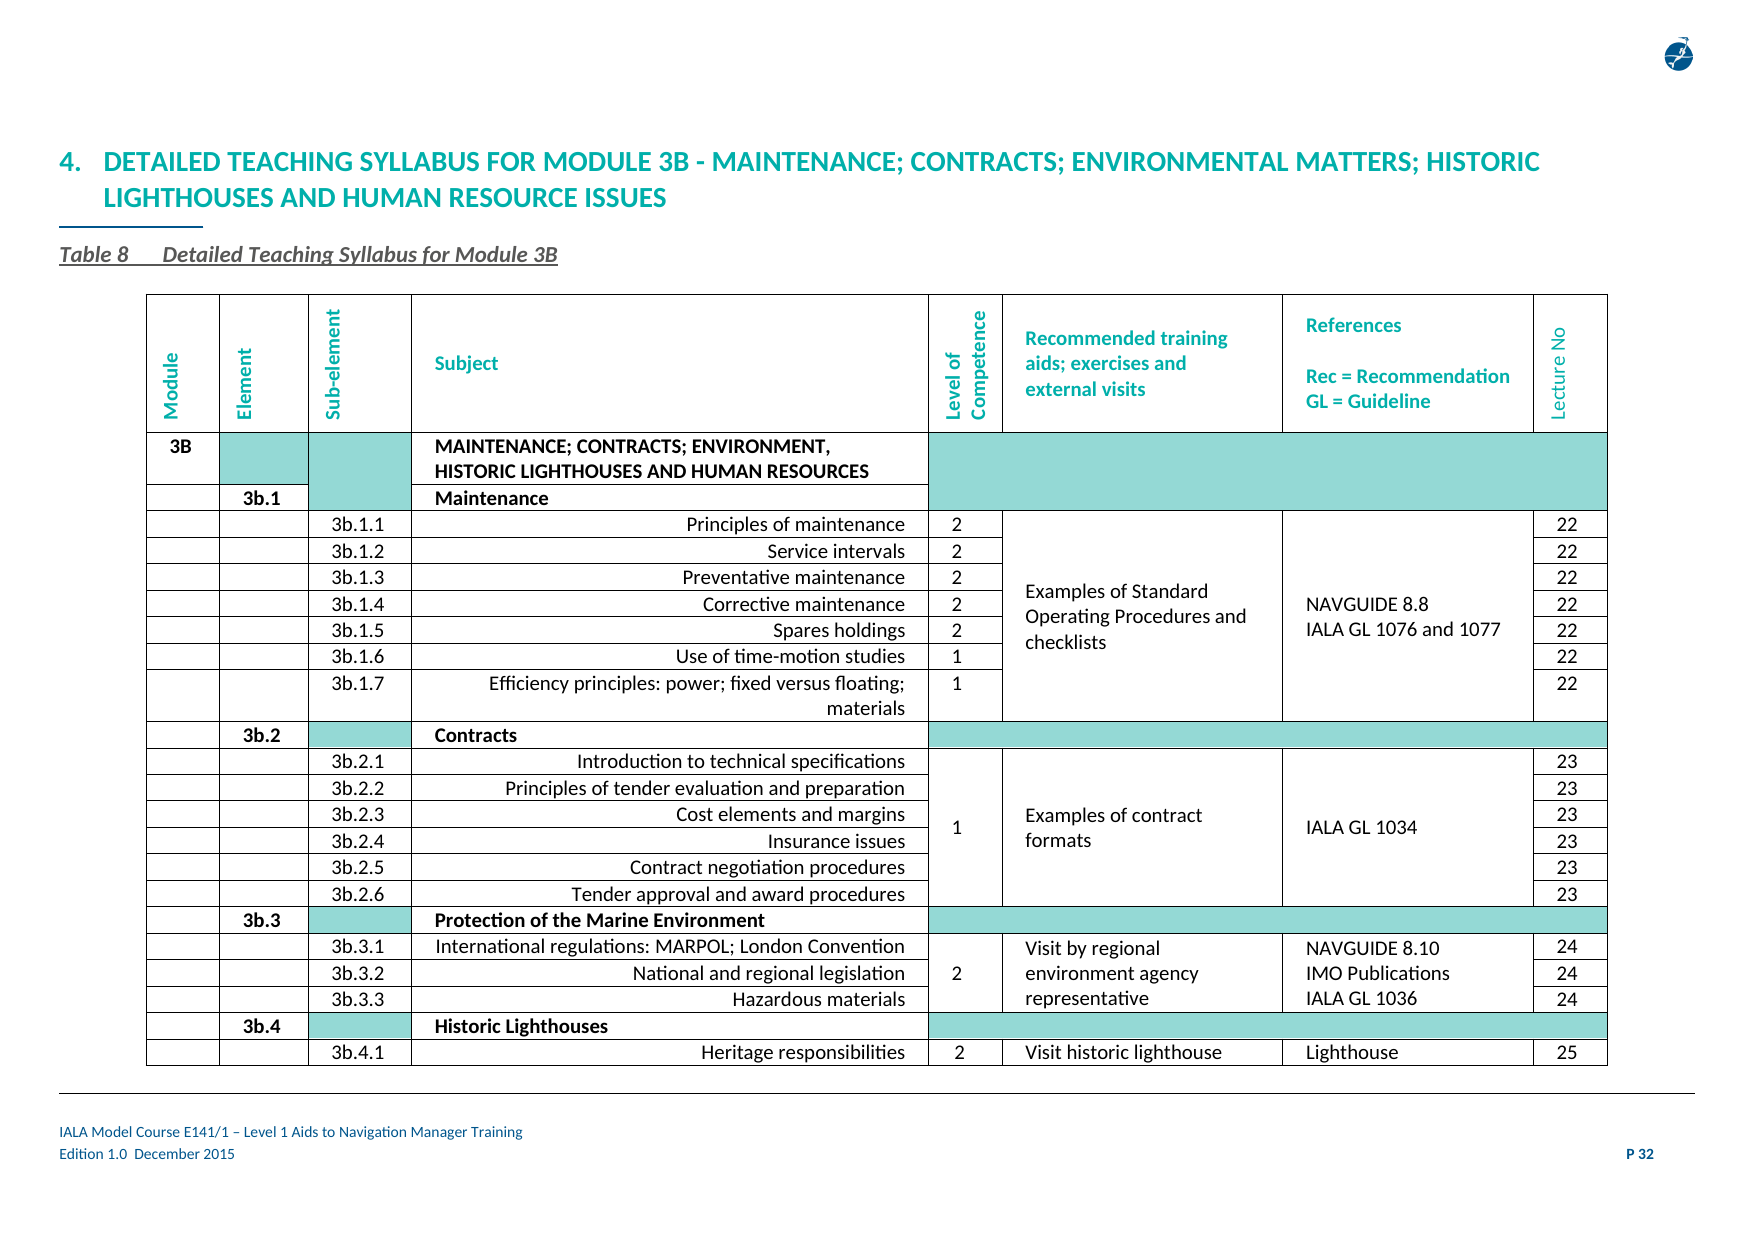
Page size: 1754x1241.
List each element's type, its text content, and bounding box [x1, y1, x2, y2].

table_cell [220, 987, 308, 1012]
table_cell Contracts [412, 722, 928, 747]
table_cell [929, 1013, 1607, 1038]
table_cell [220, 828, 308, 853]
table_cell 2 [929, 564, 1002, 590]
table_cell [147, 564, 219, 590]
table_header Level of Competence [929, 295, 1002, 432]
table_cell 22 [1534, 617, 1607, 643]
text Detailed Teaching Syllabus for Module 3B [59, 240, 1695, 268]
table_cell Examples of Standard Operating Procedures and checklists [1003, 511, 1282, 721]
table_cell [220, 854, 308, 880]
table_cell [147, 511, 219, 537]
table_cell 3b.2 [220, 722, 308, 747]
picture [1633, 0, 1752, 106]
table_cell [220, 670, 308, 721]
table_cell 3b.1.6 [309, 644, 411, 669]
table_cell 3B [147, 433, 219, 484]
table_cell 22 [1534, 644, 1607, 669]
table_cell 24 [1534, 960, 1607, 986]
table_cell Principles of maintenance [412, 511, 928, 537]
table_cell 3b.1.4 [309, 591, 411, 616]
table_cell [220, 934, 308, 959]
table_cell 25 [1534, 1040, 1607, 1065]
table_cell NAVGUIDE 8.8 IALA GL 1076 and 1077 [1283, 511, 1533, 721]
table_cell Tender approval and award procedures [412, 881, 928, 906]
table_cell [220, 538, 308, 563]
table_cell 1 [929, 644, 1002, 669]
table_cell 22 [1534, 670, 1607, 721]
table_cell [220, 511, 308, 537]
table_cell Efficiency principles: power; fixed versus floating; materials [412, 670, 928, 721]
table_cell [147, 801, 219, 827]
table_cell [147, 644, 219, 669]
table_cell Lighthouse Conservation Manual IALA GL 1074 and 1075 NAVGUIDE 8.11 [1283, 1040, 1533, 1065]
table_cell Spares holdings [412, 617, 928, 643]
table_header Module [147, 295, 219, 432]
table_cell [147, 881, 219, 906]
table_cell 3b.1.5 [309, 617, 411, 643]
table_cell 23 [1534, 801, 1607, 827]
table_cell 2 [929, 538, 1002, 563]
table_cell 1 [929, 749, 1002, 906]
table_cell NAVGUIDE 8.10 IMO Publications IALA GL 1036 [1283, 934, 1533, 1012]
table_cell 3b.1.1 [309, 511, 411, 537]
table_cell [929, 907, 1607, 933]
table_cell Insurance issues [412, 828, 928, 853]
table_cell 3b.2.3 [309, 801, 411, 827]
table_cell 2 [929, 1040, 1002, 1065]
table_cell 2 [929, 617, 1002, 643]
table_cell [147, 907, 219, 933]
table_cell [220, 1040, 308, 1065]
table_cell 3b.1.3 [309, 564, 411, 590]
table_cell 2 [929, 934, 1002, 1012]
table_cell [147, 854, 219, 880]
table_cell 3b.1.7 [309, 670, 411, 721]
table_cell Historic Lighthouses [412, 1013, 928, 1038]
table_cell Preventative maintenance [412, 564, 928, 590]
table_cell Cost elements and margins [412, 801, 928, 827]
table_header Lecture No [1534, 295, 1607, 432]
table_cell [147, 987, 219, 1012]
table_cell [309, 907, 411, 933]
table_cell [309, 1013, 411, 1038]
table_cell [147, 591, 219, 616]
table_cell [220, 433, 308, 484]
table_cell [929, 433, 1607, 510]
table_cell [147, 485, 219, 510]
table_cell [220, 801, 308, 827]
table_cell 22 [1534, 538, 1607, 563]
table_cell Visit by regional environment agency representative [1003, 934, 1282, 1012]
table_cell 23 [1534, 854, 1607, 880]
table_cell Hazardous materials [412, 987, 928, 1012]
table_cell 3b.1.2 [309, 538, 411, 563]
table_cell International regulations: MARPOL; London Convention [412, 934, 928, 959]
table_cell 1 [929, 670, 1002, 721]
table_cell Corrective maintenance [412, 591, 928, 616]
table_cell 3b.1 [220, 485, 308, 510]
table_cell 24 [1534, 934, 1607, 959]
table_cell [147, 749, 219, 774]
table_cell Use of time-motion studies [412, 644, 928, 669]
table_cell 3b.4.1 [309, 1040, 411, 1065]
table_cell 3b.2.2 [309, 775, 411, 800]
table_cell [147, 722, 219, 747]
table_cell [147, 1013, 219, 1038]
table_cell 22 [1534, 591, 1607, 616]
table_cell [147, 670, 219, 721]
table_cell [309, 722, 411, 747]
table_header Recommended training aids; exercises and external visits [1003, 295, 1282, 432]
table_cell Maintenance [412, 485, 928, 510]
table_cell [147, 960, 219, 986]
table_cell 22 [1534, 564, 1607, 590]
subtitle DETAILED TEACHING SYLLABUS FOR MODULE 3B - MAINTENANCE; CONTRACTS; ENVIRONMENTAL MATTERS; HISTORIC LIGHTHOUSES AND HUMAN RESOURCE ISSUES [59, 143, 1695, 214]
table_cell 3b.2.4 [309, 828, 411, 853]
table_cell [220, 960, 308, 986]
table_cell 3b.2.6 [309, 881, 411, 906]
table_cell National and regional legislation [412, 960, 928, 986]
table_cell [220, 749, 308, 774]
table_cell 3b.3.2 [309, 960, 411, 986]
table_cell 23 [1534, 749, 1607, 774]
table_header References Rec = Recommendation GL = Guideline [1283, 295, 1533, 432]
table_cell [220, 617, 308, 643]
table_cell 2 [929, 511, 1002, 537]
table_cell [220, 881, 308, 906]
table_cell 3b.3.3 [309, 987, 411, 1012]
table_cell 2 [929, 591, 1002, 616]
table_cell [929, 722, 1607, 747]
table_cell 23 [1534, 775, 1607, 800]
table_cell 3b.4 [220, 1013, 308, 1038]
table_cell Principles of tender evaluation and preparation [412, 775, 928, 800]
table_cell [147, 1040, 219, 1065]
table_cell [309, 433, 411, 510]
table_cell [147, 538, 219, 563]
table_cell Service intervals [412, 538, 928, 563]
table_cell 3b.2.5 [309, 854, 411, 880]
table_cell [220, 775, 308, 800]
table_header Element [220, 295, 308, 432]
table_cell [220, 644, 308, 669]
table_header Sub-element [309, 295, 411, 432]
table_header Subject [412, 295, 928, 432]
table_cell 24 [1534, 987, 1607, 1012]
table_cell [147, 828, 219, 853]
table_cell Examples of contract formats [1003, 749, 1282, 906]
table_cell 3b.3 [220, 907, 308, 933]
table_cell MAINTENANCE; CONTRACTS; ENVIRONMENT, HISTORIC LIGHTHOUSES AND HUMAN RESOURCES [412, 433, 928, 484]
table_cell IALA GL 1034 [1283, 749, 1533, 906]
table_cell 23 [1534, 828, 1607, 853]
table_cell [220, 564, 308, 590]
table_cell Heritage responsibilities [412, 1040, 928, 1065]
table_cell [147, 934, 219, 959]
table_cell 3b.2.1 [309, 749, 411, 774]
table_cell [220, 591, 308, 616]
table_cell 3b.3.1 [309, 934, 411, 959]
table_cell 22 [1534, 511, 1607, 537]
table_cell 23 [1534, 881, 1607, 906]
table_cell Introduction to technical specifications [412, 749, 928, 774]
table_cell Protection of the Marine Environment [412, 907, 928, 933]
table_cell Contract negotiation procedures [412, 854, 928, 880]
table_cell [147, 775, 219, 800]
table_cell [147, 617, 219, 643]
